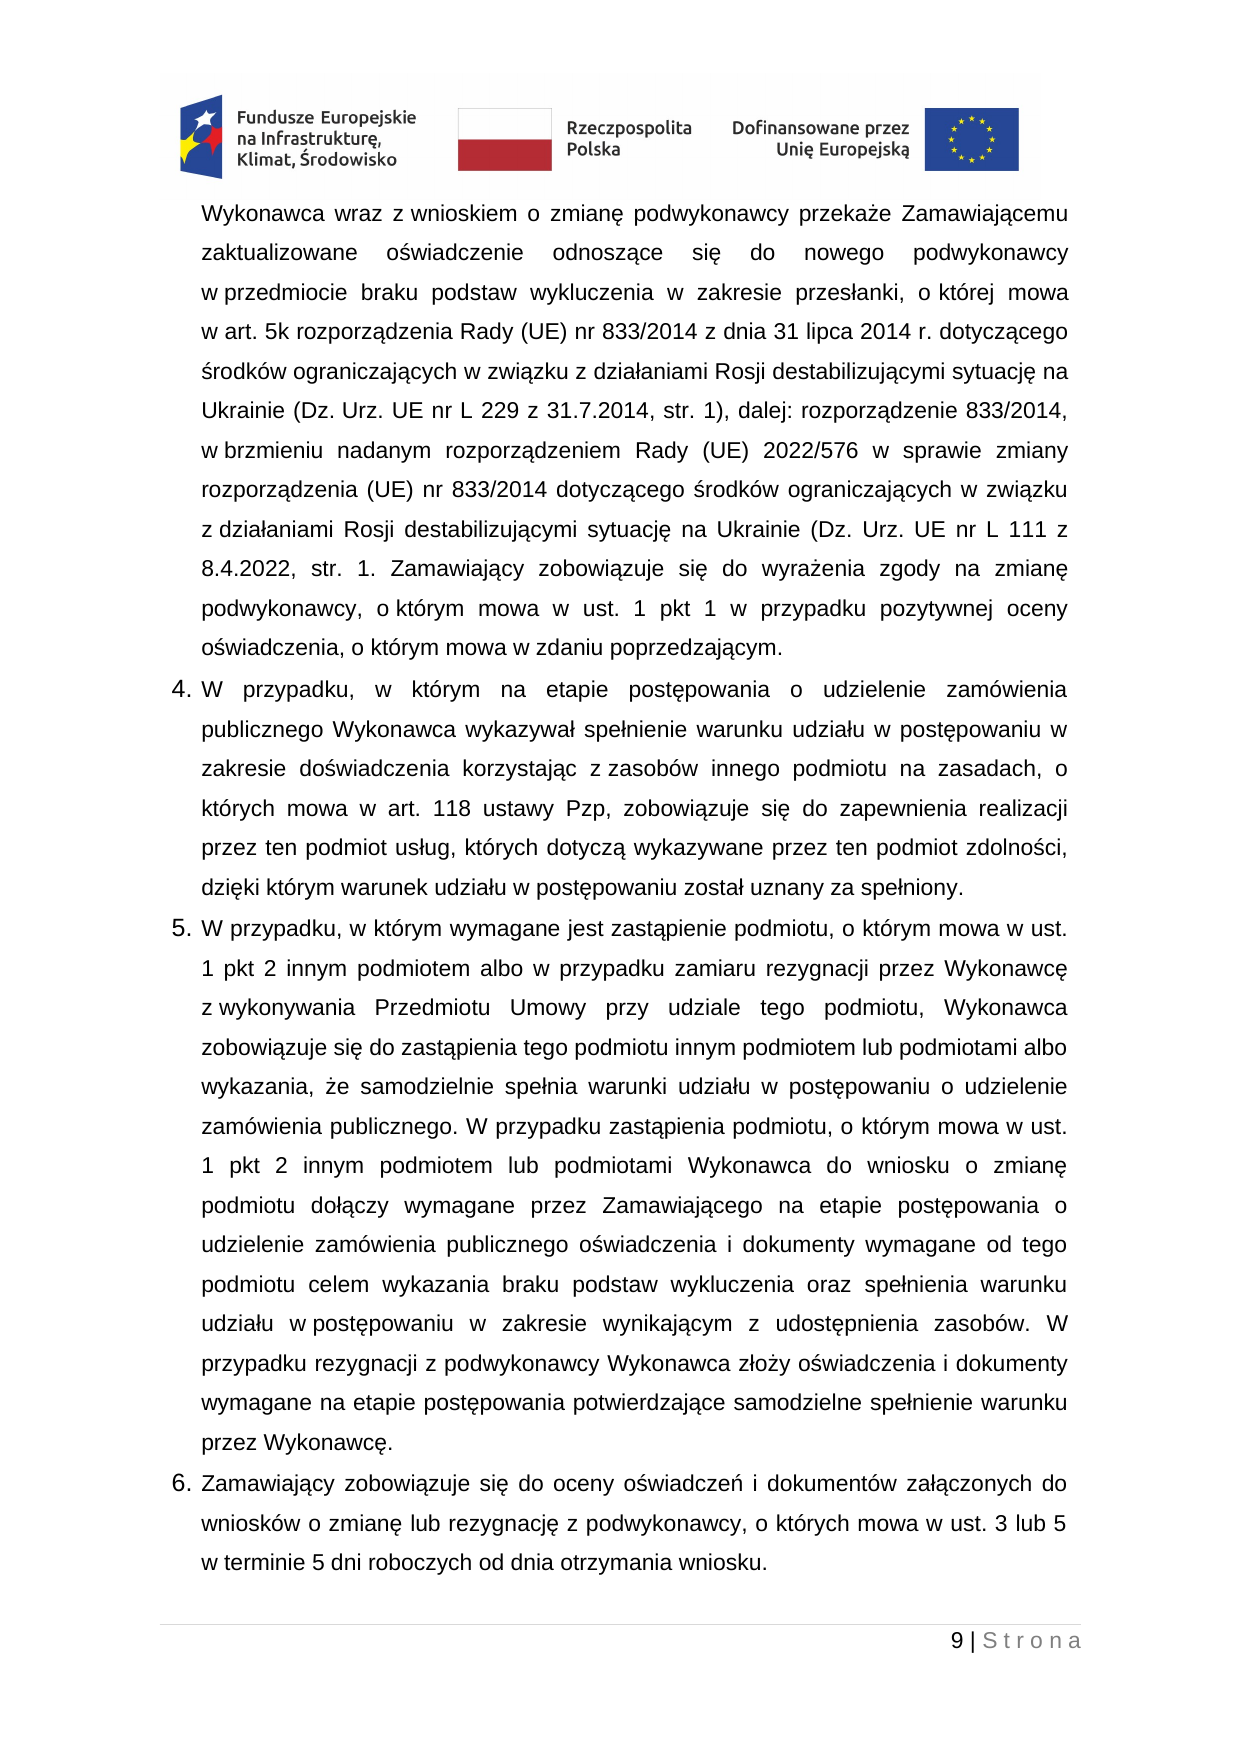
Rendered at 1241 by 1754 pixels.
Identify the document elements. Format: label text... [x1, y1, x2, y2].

list W przypadku, w którym wymagane jest zastąpienie podmiotu, o którym mowa w ust. 1 pkt 2 innym podmiotem albo w przypadku zamiaru rezygnacji przez Wykonawcę z wykonywania Przedmiotu Umowy przy udziale tego podmiotu, Wykonawca zobowiązuje się do zastąpienia tego podmiotu innym podmiotem lub podmiotami albo wykazania, że samodzielnie spełnia warunki udziału w postępowaniu o udzielenie zamówienia publicznego. W przypadku zastąpienia podmiotu, o którym mowa w ust. 1 pkt 2 innym podmiotem lub podmiotami Wykonawca do wniosku o zmianę podmiotu dołączy wymagane przez Zamawiającego na etapie postępowania o udzielenie zamówienia publicznego oświadczenia i dokumenty wymagane od tego podmiotu celem wykazania braku podstaw wykluczenia oraz spełnienia warunku udziału w postępowaniu w zakresie wynikającym z udostępnienia zasobów. W przypadku rezygnacji z podwykonawcy Wykonawca złoży oświadczenia i dokumenty wymagane na etapie postępowania potwierdzające samodzielne spełnienie warunku przez Wykonawcę. [171, 913, 1068, 1455]
list W przypadku, w którym na etapie postępowania o udzielenie zamówienia publicznego Wykonawca wykazywał spełnienie warunku udziału w postępowaniu w zakresie doświadczenia korzystając z zasobów innego podmiotu na zasadach, o których mowa w art. 118 ustawy Pzp, zobowiązuje się do zapewnienia realizacji przez ten podmiot usług, których dotyczą wykazywane przez ten podmiot zdolności, dzięki którym warunek udziału w postępowaniu został uznany za spełniony. [171, 674, 1068, 900]
picture [159, 73, 1041, 200]
list Zamawiający zobowiązuje się do oceny oświadczeń i dokumentów załączonych do wniosków o zmianę lub rezygnację z podwykonawcy, o których mowa w ust. 3 lub 5 w terminie 5 dni roboczych od dnia otrzymania wniosku. [171, 1468, 1068, 1576]
